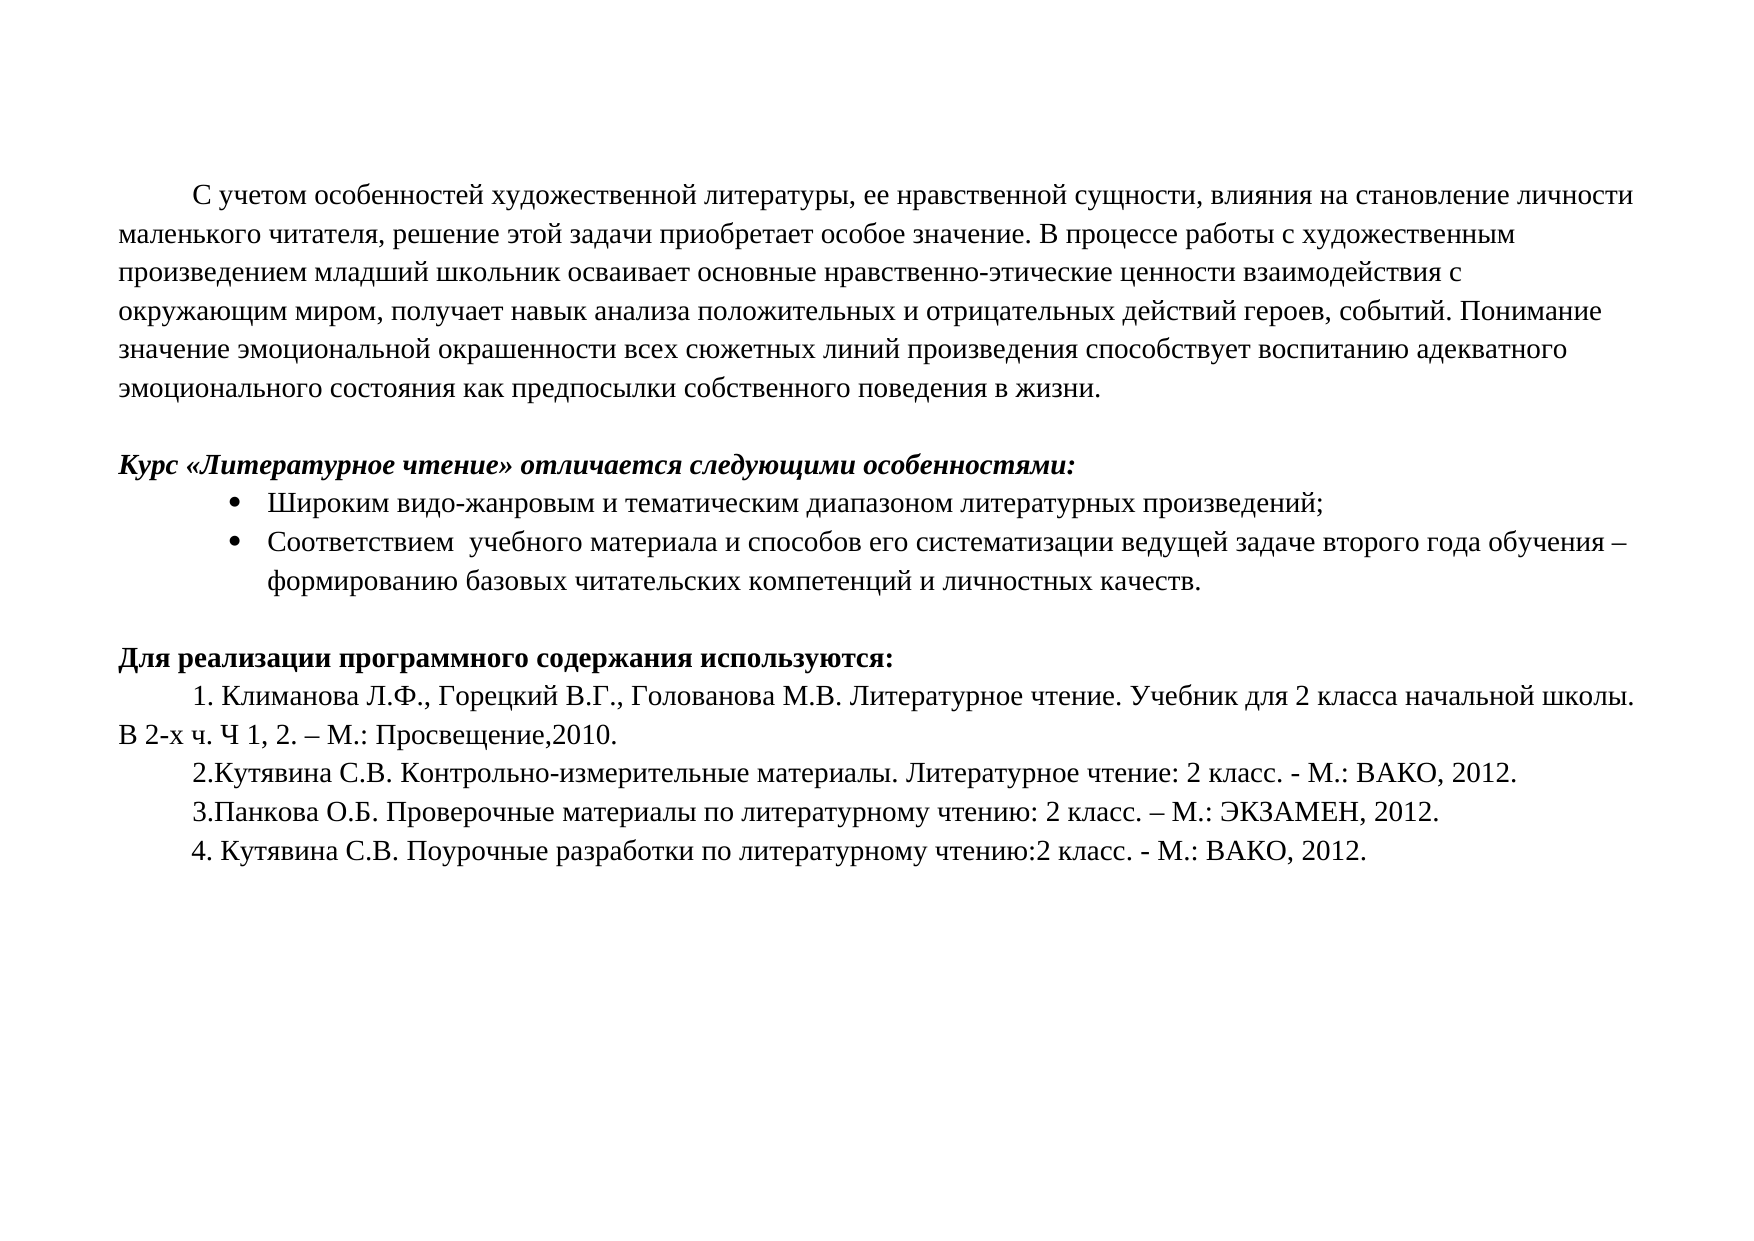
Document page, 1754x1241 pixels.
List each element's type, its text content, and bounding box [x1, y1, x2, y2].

list Широким видо-жанровым и тематическим диапазоном литературных произведений; [229, 486, 1636, 519]
text 3.Панкова О.Б. Проверочные материалы по литературному чтению: 2 класс. – М.: ЭКЗАМЕН, 2012. [118, 794, 1636, 828]
text 4. Кутявина С.В. Поурочные разработки по литературному чтению:2 класс. - М.: ВАКО, 2012. [118, 833, 1636, 866]
text 2.Кутявина С.В. Контрольно-измерительные материалы. Литературное чтение: 2 класс. - М.: ВАКО, 2012. [118, 756, 1636, 789]
text Курс «Литературное чтение» отличается следующими особенностями: [118, 447, 1636, 481]
text Для реализации программного содержания используются: [118, 640, 1636, 673]
text 1. Климанова Л.Ф., Горецкий В.Г., Голованова М.В. Литературное чтение. Учебник для 2 класса начальной школы. В 2-х ч. Ч 1, 2. – М.: Просвещение,2010. [118, 678, 1636, 751]
text С учетом особенностей художественной литературы, ее нравственной сущности, влияния на становление личности маленького читателя, решение этой задачи приобретает особое значение. В процессе работы с художественным произведением младший школьник осваивает основные нравственно-этические ценности взаимодействия с окружающим миром, получает навык анализа положительных и отрицательных действий героев, событий. Понимание значение эмоциональной окрашенности всех сюжетных линий произведения способствует воспитанию адекватного эмоционального состояния как предпосылки собственного поведения в жизни. [118, 177, 1636, 403]
list Соответствием учебного материала и способов его систематизации ведущей задаче второго года обучения – формированию базовых читательских компетенций и личностных качеств. [229, 524, 1636, 596]
